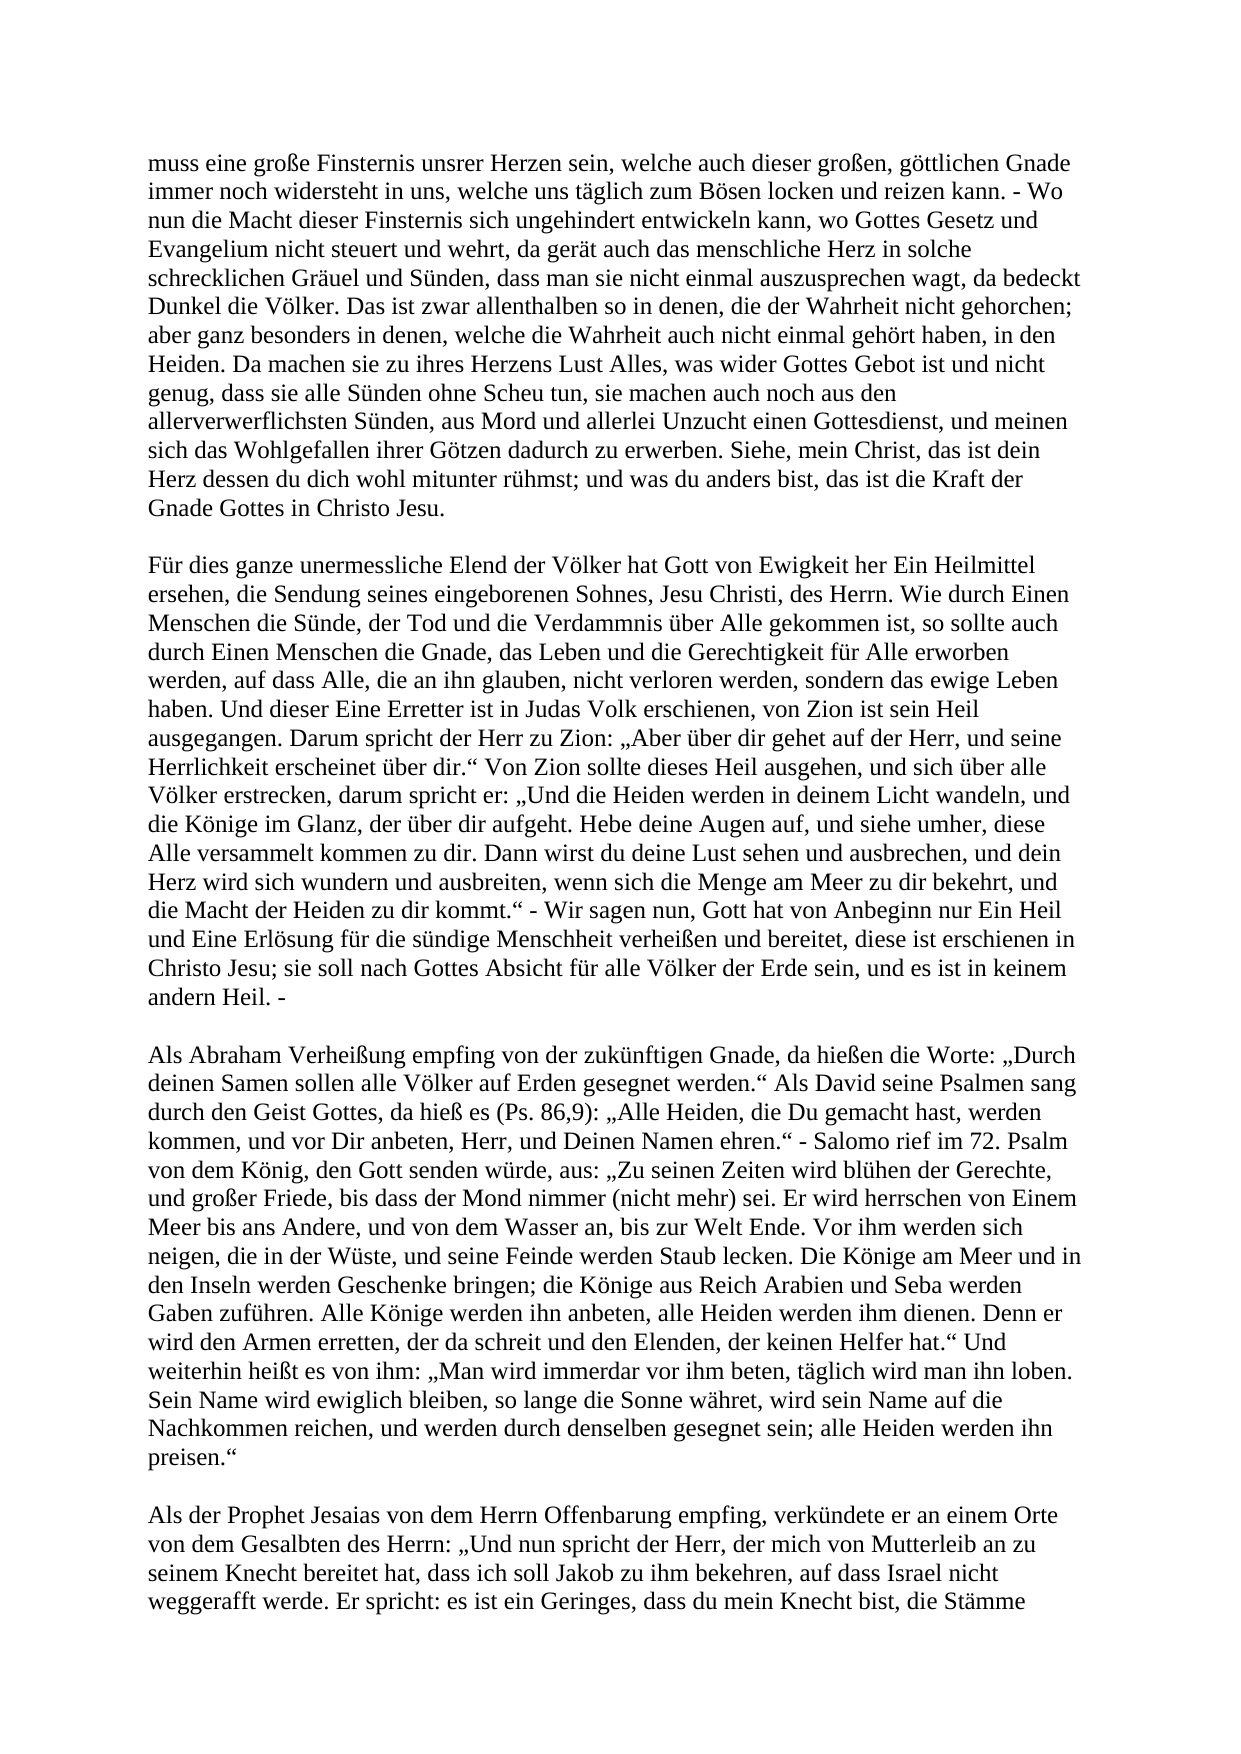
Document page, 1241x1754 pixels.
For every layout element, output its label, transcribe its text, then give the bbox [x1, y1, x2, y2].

text Für dies ganze unermessliche Elend der Völker hat Gott von Ewigkeit her Ein Heilmittel ersehen, die Sendung seines eingeborenen Sohnes, Jesu Christi, des Herrn. Wie durch Einen Menschen die Sünde, der Tod und die Verdammnis über Alle gekommen ist, so sollte auch durch Einen Menschen die Gnade, das Leben und die Gerechtigkeit für Alle erworben werden, auf dass Alle, die an ihn glauben, nicht verloren werden, sondern das ewige Leben haben. Und dieser Eine Erretter ist in Judas Volk erschienen, von Zion ist sein Heil ausgegangen. Darum spricht der Herr zu Zion: „Aber über dir gehet auf der Herr, und seine Herrlichkeit erscheinet über dir.“ Von Zion sollte dieses Heil ausgehen, und sich über alle Völker erstrecken, darum spricht er: „Und die Heiden werden in deinem Licht wandeln, und die Könige im Glanz, der über dir aufgeht. Hebe deine Augen auf, und siehe umher, diese Alle versammelt kommen zu dir. Dann wirst du deine Lust sehen und ausbrechen, und dein Herz wird sich wundern und ausbreiten, wenn sich die Menge am Meer zu dir bekehrt, und die Macht der Heiden zu dir kommt.“ - Wir sagen nun, Gott hat von Anbeginn nur Ein Heil und Eine Erlösung für die sündige Menschheit verheißen und bereitet, diese ist erschienen in Christo Jesu; sie soll nach Gottes Absicht für alle Völker der Erde sein, und es ist in keinem andern Heil. - [148, 953, 1093, 1413]
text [148, 148, 1093, 924]
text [148, 1442, 1093, 1615]
